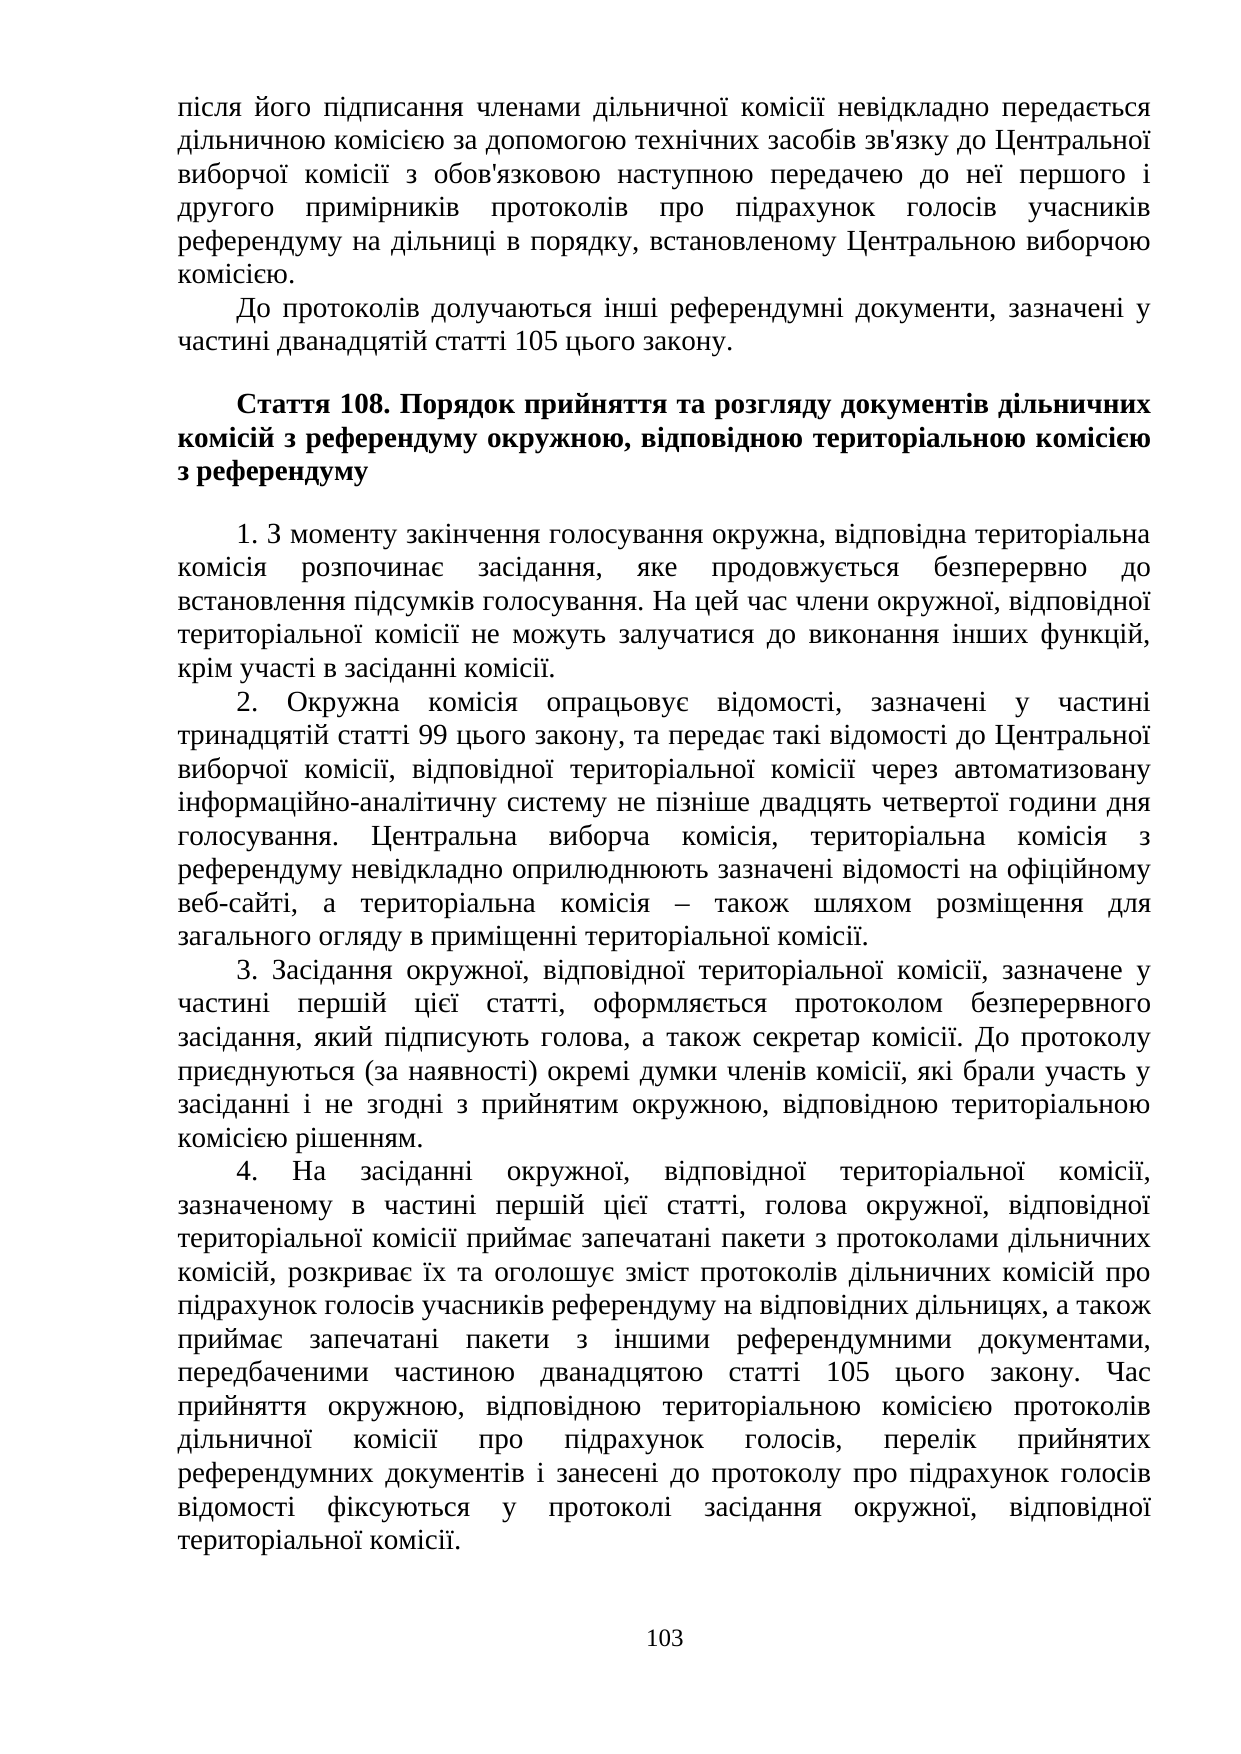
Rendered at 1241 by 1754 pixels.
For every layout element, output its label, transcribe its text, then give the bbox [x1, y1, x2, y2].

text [177, 89, 1152, 290]
text 3. Засідання окружної, відповідної територіальної комісії, зазначене у частині першій цієї статті, оформляється протоколом безперервного засідання, який підписують голова, а також секретар комісії. До протоколу приєднуються (за наявності) окремі думки членів комісії, які брали участь у засіданні і не згодні з прийнятим окружною, відповідною територіальною комісією рішенням. [177, 952, 1152, 1153]
text 4. На засіданні окружної, відповідної територіальної комісії, зазначеному в частині першій цієї статті, голова окружної, відповідної територіальної комісії приймає запечатані пакети з протоколами дільничних комісій, розкриває їх та оголошує зміст протоколів дільничних комісій про підрахунок голосів учасників референдуму на відповідних дільницях, а також приймає запечатані пакети з іншими референдумними документами, передбаченими частиною дванадцятою статті 105 цього закону. Час прийняття окружною, відповідною територіальною комісією протоколів дільничної комісії про підрахунок голосів, перелік прийнятих референдумних документів і занесені до протоколу про підрахунок голосів відомості фіксуються у протоколі засідання окружної, відповідної територіальної комісії. [177, 1153, 1152, 1556]
text Стаття 108. Порядок прийняття та розгляду документів дільничних комісій з референдуму окружною, відповідною територіальною комісією з референдуму [177, 386, 1152, 487]
text 2. Окружна комісія опрацьовує відомості, зазначені у частині тринадцятій статті 99 цього закону, та передає такі відомості до Центральної виборчої комісії, відповідної територіальної комісії через автоматизовану інформаційно-аналітичну систему не пізніше двадцять четвертої години дня голосування. Центральна виборча комісія, територіальна комісія з референдуму невідкладно оприлюднюють зазначені відомості на офіційному веб-сайті, а територіальна комісія – також шляхом розміщення для загального огляду в приміщенні територіальної комісії. [177, 684, 1152, 952]
text До протоколів долучаються інші референдумні документи, зазначені у частині дванадцятій статті 105 цього закону. [177, 290, 1152, 357]
text 1. З моменту закінчення голосування окружна, відповідна територіальна комісія розпочинає засідання, яке продовжується безперервно до встановлення підсумків голосування. На цей час члени окружної, відповідної територіальної комісії не можуть залучатися до виконання інших функцій, крім участі в засіданні комісії. [177, 516, 1152, 684]
